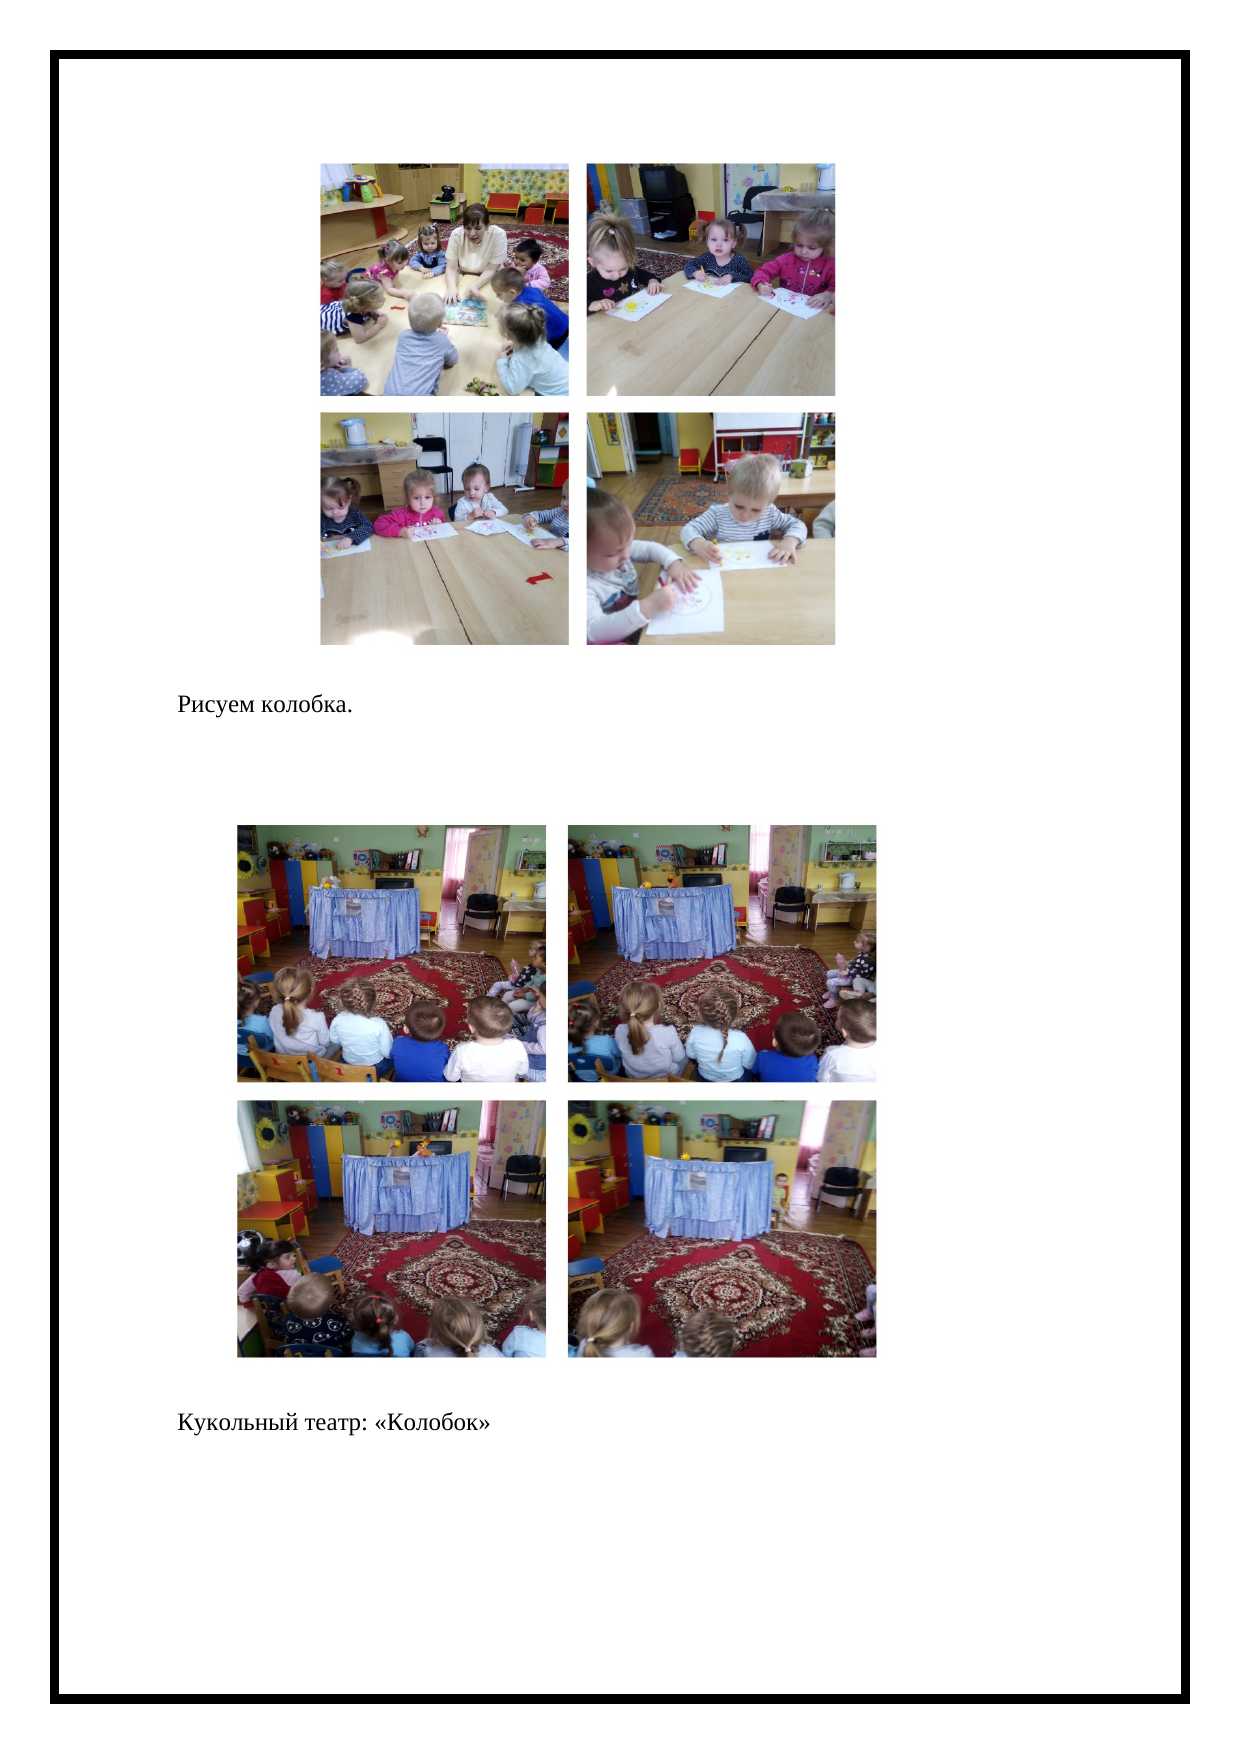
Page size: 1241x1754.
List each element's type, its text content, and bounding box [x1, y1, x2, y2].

text Кукольный театр: «Колобок» [177, 1407, 1152, 1436]
picture [177, 775, 936, 1407]
picture [272, 118, 883, 690]
